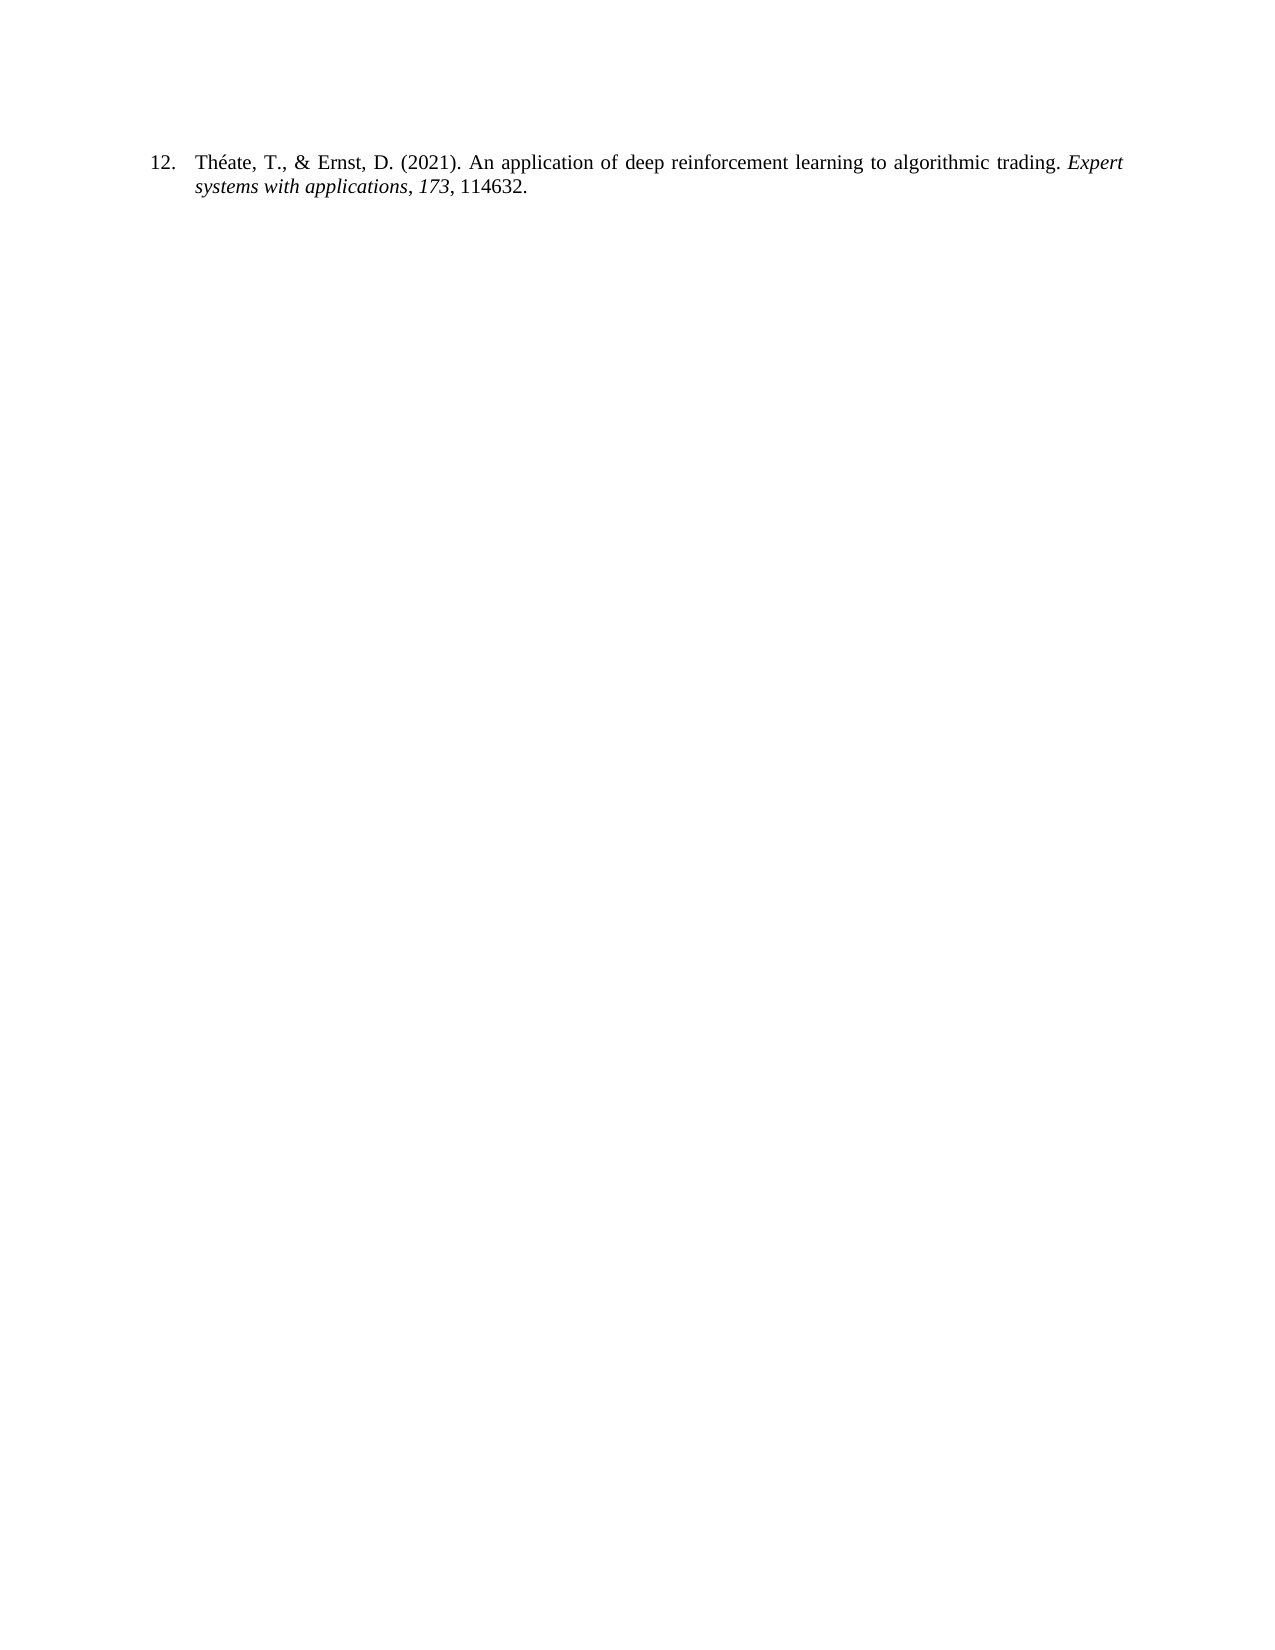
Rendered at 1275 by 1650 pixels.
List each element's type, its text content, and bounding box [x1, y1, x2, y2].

list Théate, T., & Ernst, D. (2021). An application of deep reinforcement learning to algorithmic trading. Expert systems with applications, 173, 114632. [150, 150, 1125, 198]
